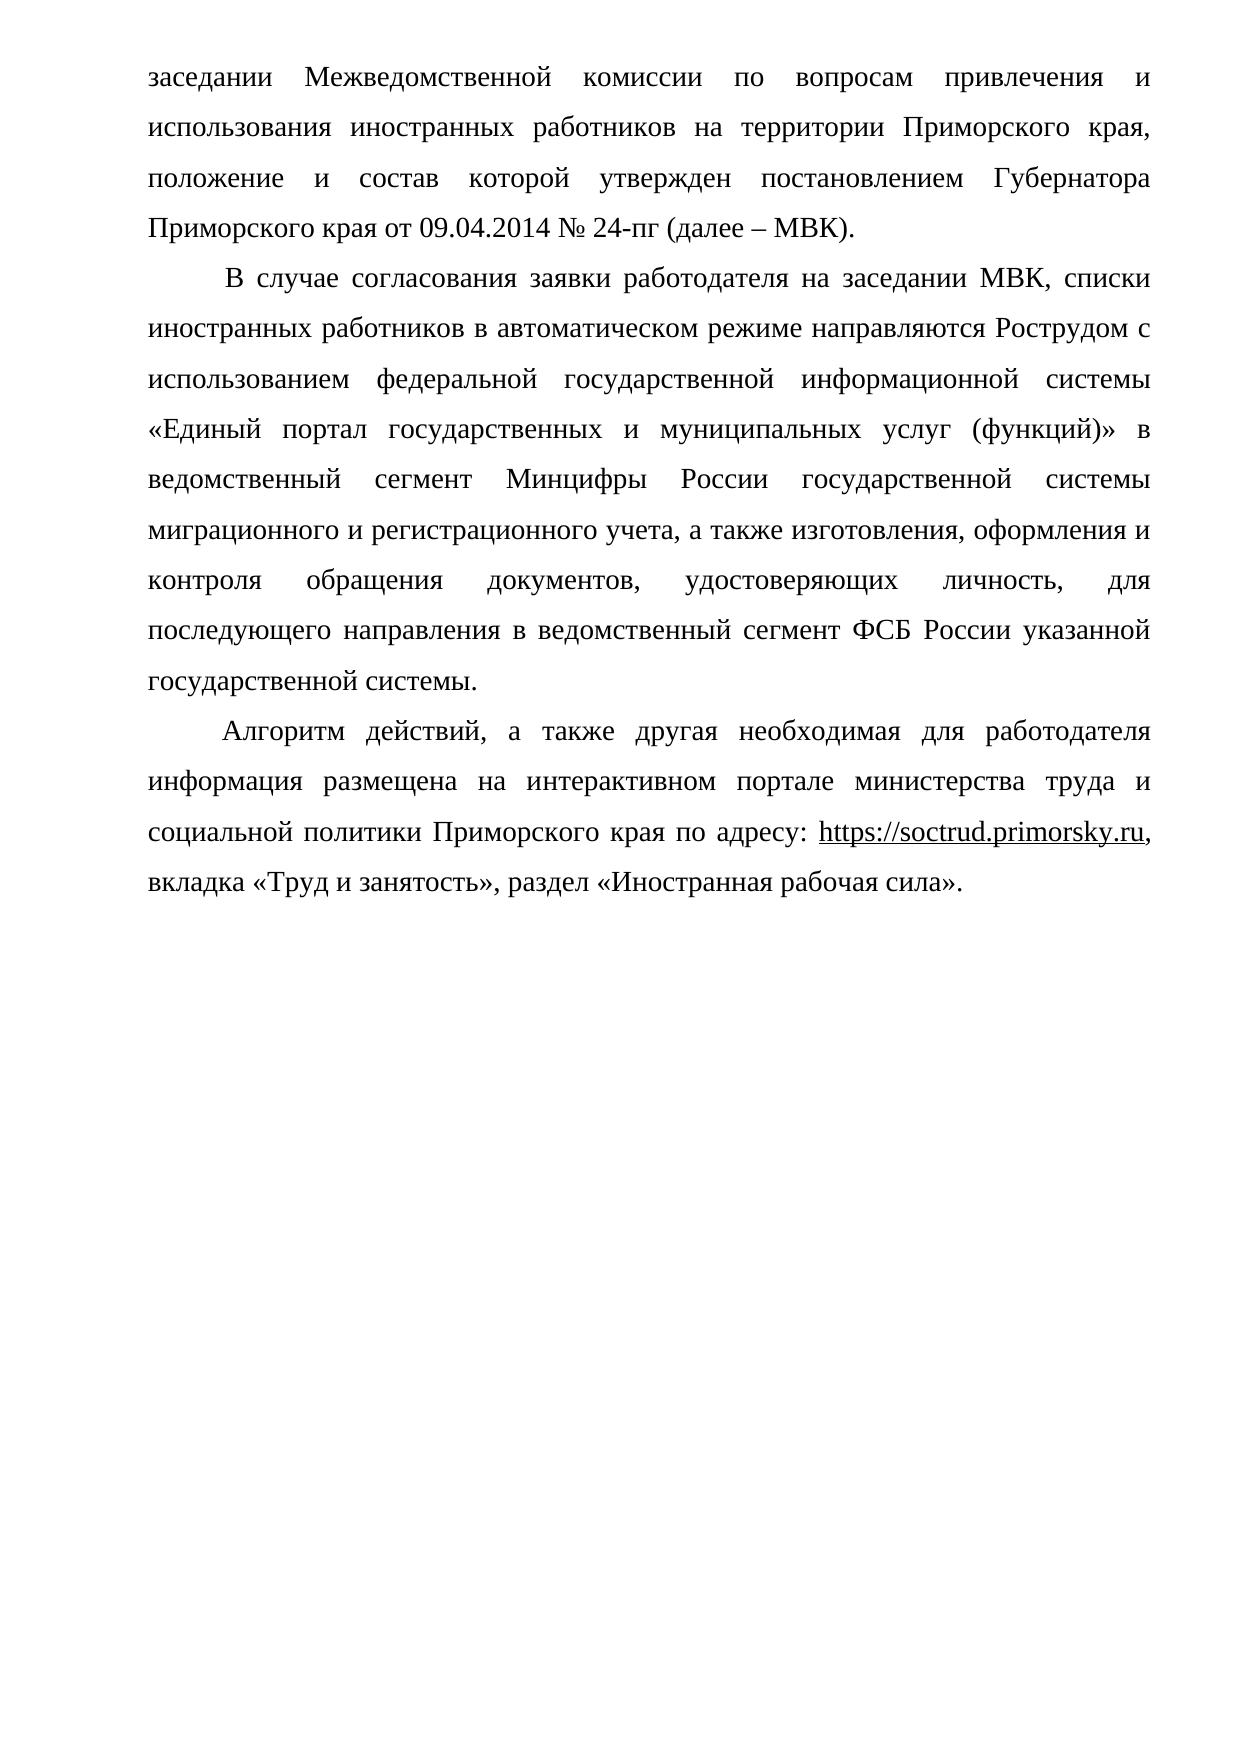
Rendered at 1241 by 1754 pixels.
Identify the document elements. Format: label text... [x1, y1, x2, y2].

text Алгоритм действий, а также другая необходимая для работодателя информация размещена на интерактивном портале министерства труда и социальной политики Приморского края по адресу: https://soctrud.primorsky.ru, вкладка «Труд и занятость», раздел «Иностранная рабочая сила». [148, 713, 1152, 898]
text В случае согласования заявки работодателя на заседании МВК, списки иностранных работников в автоматическом режиме направляются Рострудом с использованием федеральной государственной информационной системы «Единый портал государственных и муниципальных услуг (функций)» в ведомственный сегмент Минцифры России государственной системы миграционного и регистрационного учета, а также изготовления, оформления и контроля обращения документов, удостоверяющих личность, для последующего направления в ведомственный сегмент ФСБ России указанной государственной системы. [148, 260, 1152, 696]
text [148, 59, 1152, 243]
